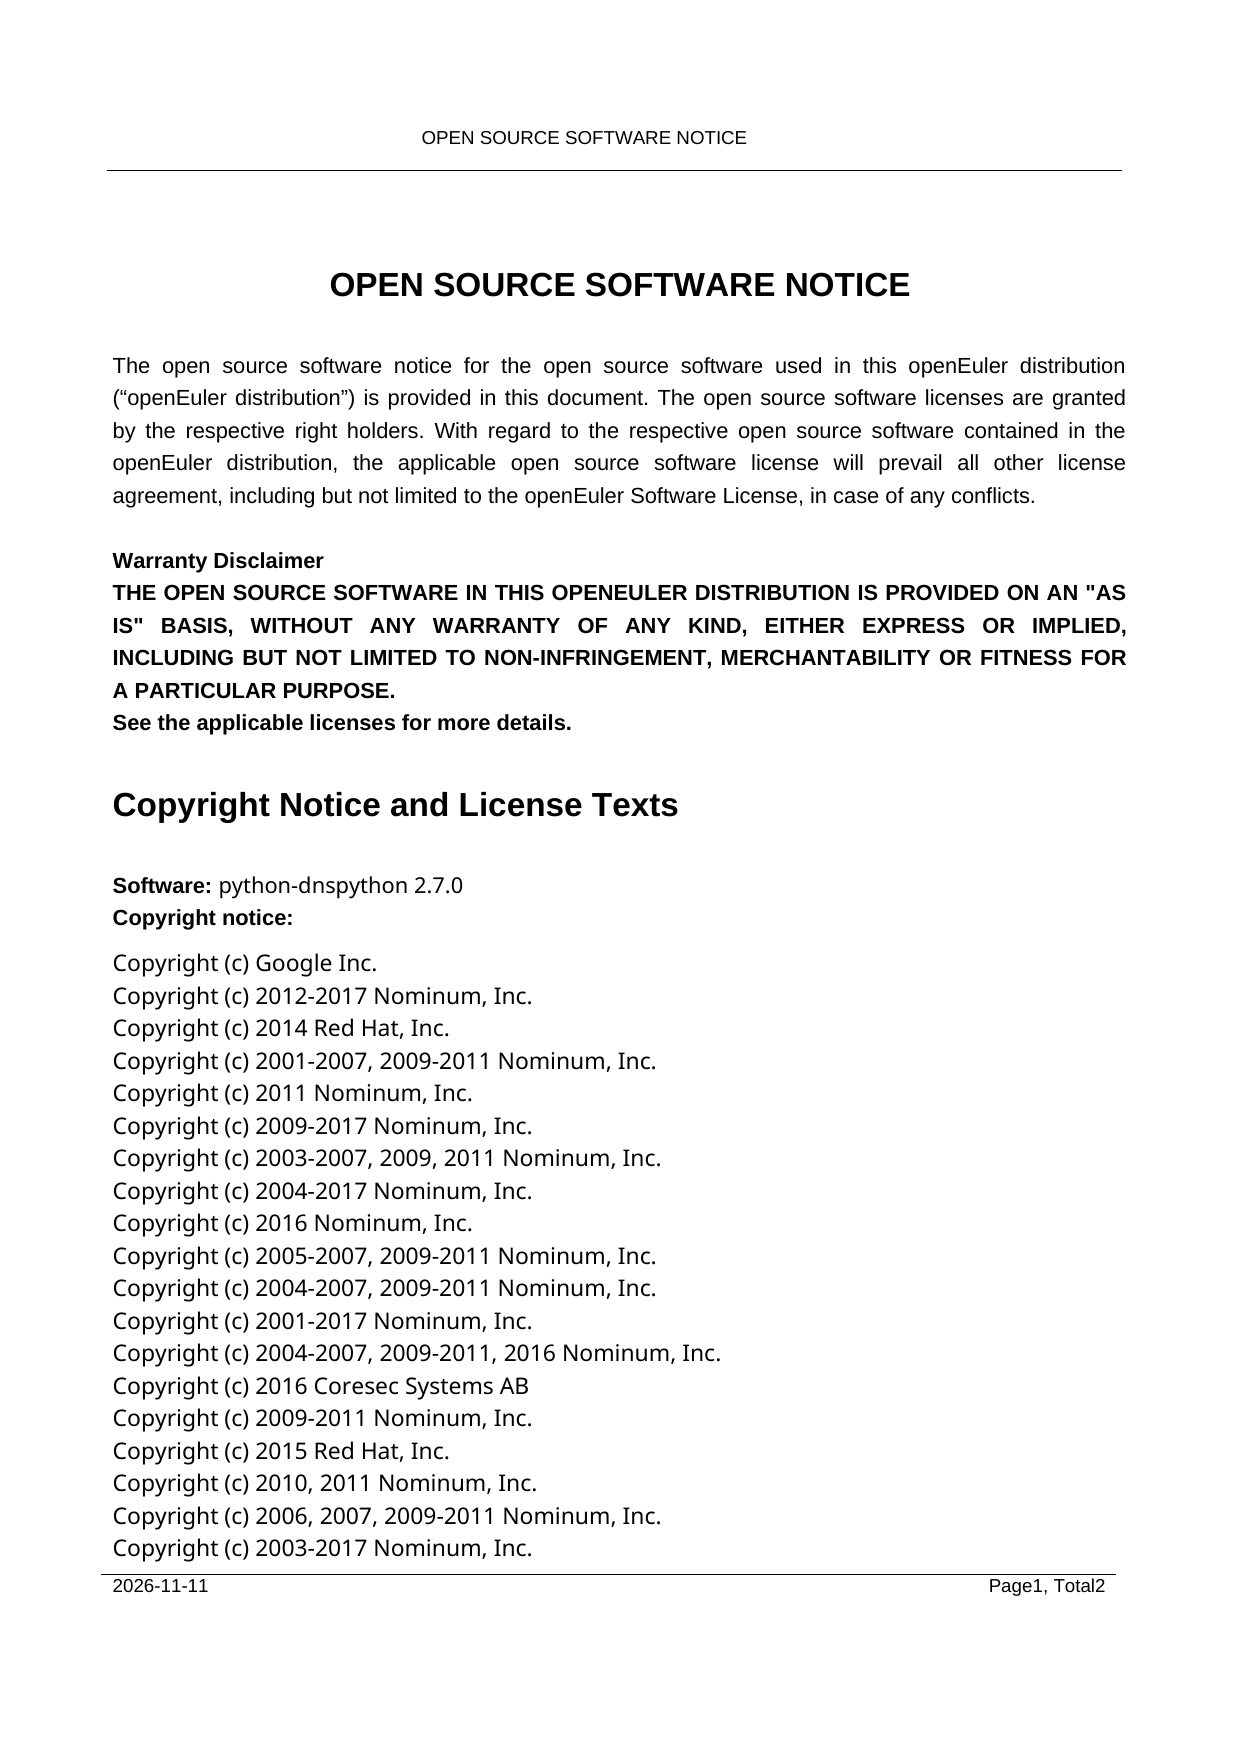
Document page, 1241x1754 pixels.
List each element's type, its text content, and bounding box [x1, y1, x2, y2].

text OPEN SOURCE SOFTWARE NOTICE [112, 251, 1128, 316]
text THE OPEN SOURCE SOFTWARE IN THIS OPENEULER DISTRIBUTION IS PROVIDED ON AN "AS IS" BASIS, WITHOUT ANY WARRANTY OF ANY KIND, EITHER EXPRESS OR IMPLIED, INCLUDING BUT NOT LIMITED TO NON-INFRINGEMENT, MERCHANTABILITY OR FITNESS FOR A PARTICULAR PURPOSE. See the applicable licenses for more details. [112, 576, 1128, 739]
title Software: python-dnspython 2.7.0 [112, 869, 1128, 901]
text The open source software notice for the open source software used in this openEuler distribution (“openEuler distribution”) is provided in this document. The open source software licenses are granted by the respective right holders. With regard to the respective open source software contained in the openEuler distribution, the applicable open source software license will prevail all other license agreement, including but not limited to the openEuler Software License, in case of any conflicts. [112, 349, 1128, 511]
text Warranty Disclaimer [112, 544, 1128, 576]
text Copyright Notice and License Texts [112, 771, 1128, 836]
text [112, 947, 1128, 1564]
text Copyright notice: [112, 901, 1128, 934]
